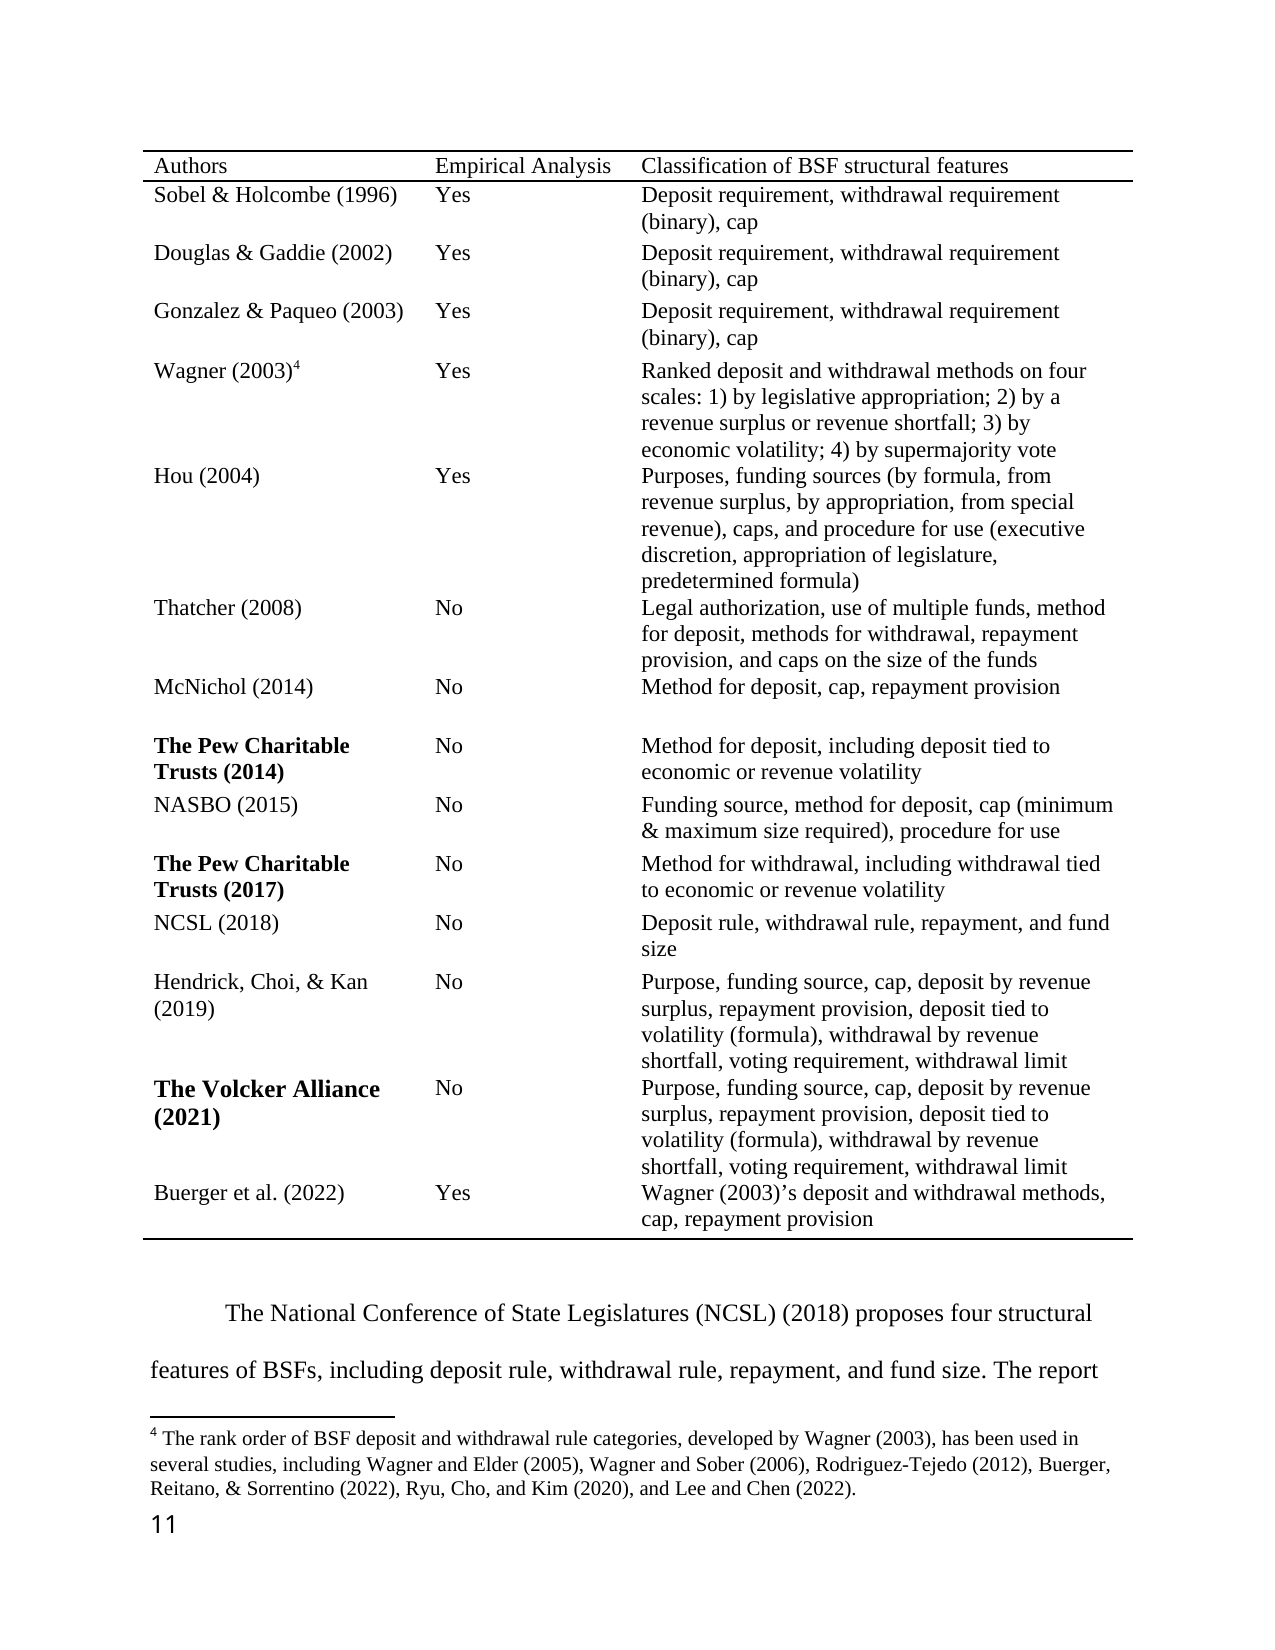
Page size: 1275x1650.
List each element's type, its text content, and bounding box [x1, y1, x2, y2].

table_cell Yes [424, 298, 630, 357]
table_cell Deposit requirement, withdrawal requirement (binary), cap [630, 239, 1132, 298]
table_cell Method for deposit, including deposit tied to economic or revenue volatility [630, 732, 1132, 791]
table_cell Yes [424, 357, 630, 462]
table_header Empirical Analysis [424, 152, 630, 179]
table_cell No [424, 1074, 630, 1179]
table_cell NCSL (2018) [143, 909, 424, 968]
table_cell Hou (2004) [143, 462, 424, 594]
table_cell Purpose, funding source, cap, deposit by revenue surplus, repayment provision, deposit tied to volatility (formula), withdrawal by revenue shortfall, voting requirement, withdrawal limit [630, 968, 1132, 1074]
table_cell McNichol (2014) [143, 673, 424, 732]
table_cell Yes [424, 462, 630, 594]
table_cell Yes [424, 1179, 630, 1238]
table_cell Method for withdrawal, including withdrawal tied to economic or revenue volatility [630, 850, 1132, 909]
table_cell Douglas & Gaddie (2002) [143, 239, 424, 298]
table_cell Hendrick, Choi, & Kan (2019) [143, 968, 424, 1074]
table_cell No [424, 850, 630, 909]
table_cell The Pew Charitable Trusts (2017) [143, 850, 424, 909]
table_cell Yes [424, 239, 630, 298]
table_cell No [424, 673, 630, 732]
table_cell Funding source, method for deposit, cap (minimum & maximum size required), procedure for use [630, 791, 1132, 850]
table_cell Deposit requirement, withdrawal requirement (binary), cap [630, 182, 1132, 238]
table_cell Gonzalez & Paqueo (2003) [143, 298, 424, 357]
table_cell Ranked deposit and withdrawal methods on four scales: 1) by legislative appropriation; 2) by a revenue surplus or revenue shortfall; 3) by economic volatility; 4) by supermajority vote [630, 357, 1132, 462]
table_cell Purposes, funding sources (by formula, from revenue surplus, by appropriation, from special revenue), caps, and procedure for use (executive discretion, appropriation of legislature, predetermined formula) [630, 462, 1132, 594]
table_cell [143, 1179, 424, 1238]
table_cell Wagner (2003) [143, 357, 424, 462]
table_cell Deposit rule, withdrawal rule, repayment, and fund size [630, 909, 1132, 968]
table_cell Deposit requirement, withdrawal requirement (binary), cap [630, 298, 1132, 357]
table_cell Wagner (2003)’s deposit and withdrawal methods, cap, repayment provision [630, 1179, 1132, 1238]
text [150, 1298, 1125, 1384]
table_header Authors [143, 152, 424, 179]
table_cell No [424, 909, 630, 968]
table_cell Thatcher (2008) [143, 594, 424, 673]
table_cell No [424, 791, 630, 850]
table_cell Purpose, funding source, cap, deposit by revenue surplus, repayment provision, deposit tied to volatility (formula), withdrawal by revenue shortfall, voting requirement, withdrawal limit [630, 1074, 1132, 1179]
table_cell Yes [424, 182, 630, 238]
table_cell The Pew Charitable Trusts (2014) [143, 732, 424, 791]
table_cell No [424, 732, 630, 791]
table_header Classification of BSF structural features [630, 152, 1132, 179]
table_cell Legal authorization, use of multiple funds, method for deposit, methods for withdrawal, repayment provision, and caps on the size of the funds [630, 594, 1132, 673]
table_cell NASBO (2015) [143, 791, 424, 850]
table_cell Sobel & Holcombe (1996) [143, 182, 424, 238]
table_cell No [424, 594, 630, 673]
table_cell Method for deposit, cap, repayment provision [630, 673, 1132, 732]
table_cell No [424, 968, 630, 1074]
